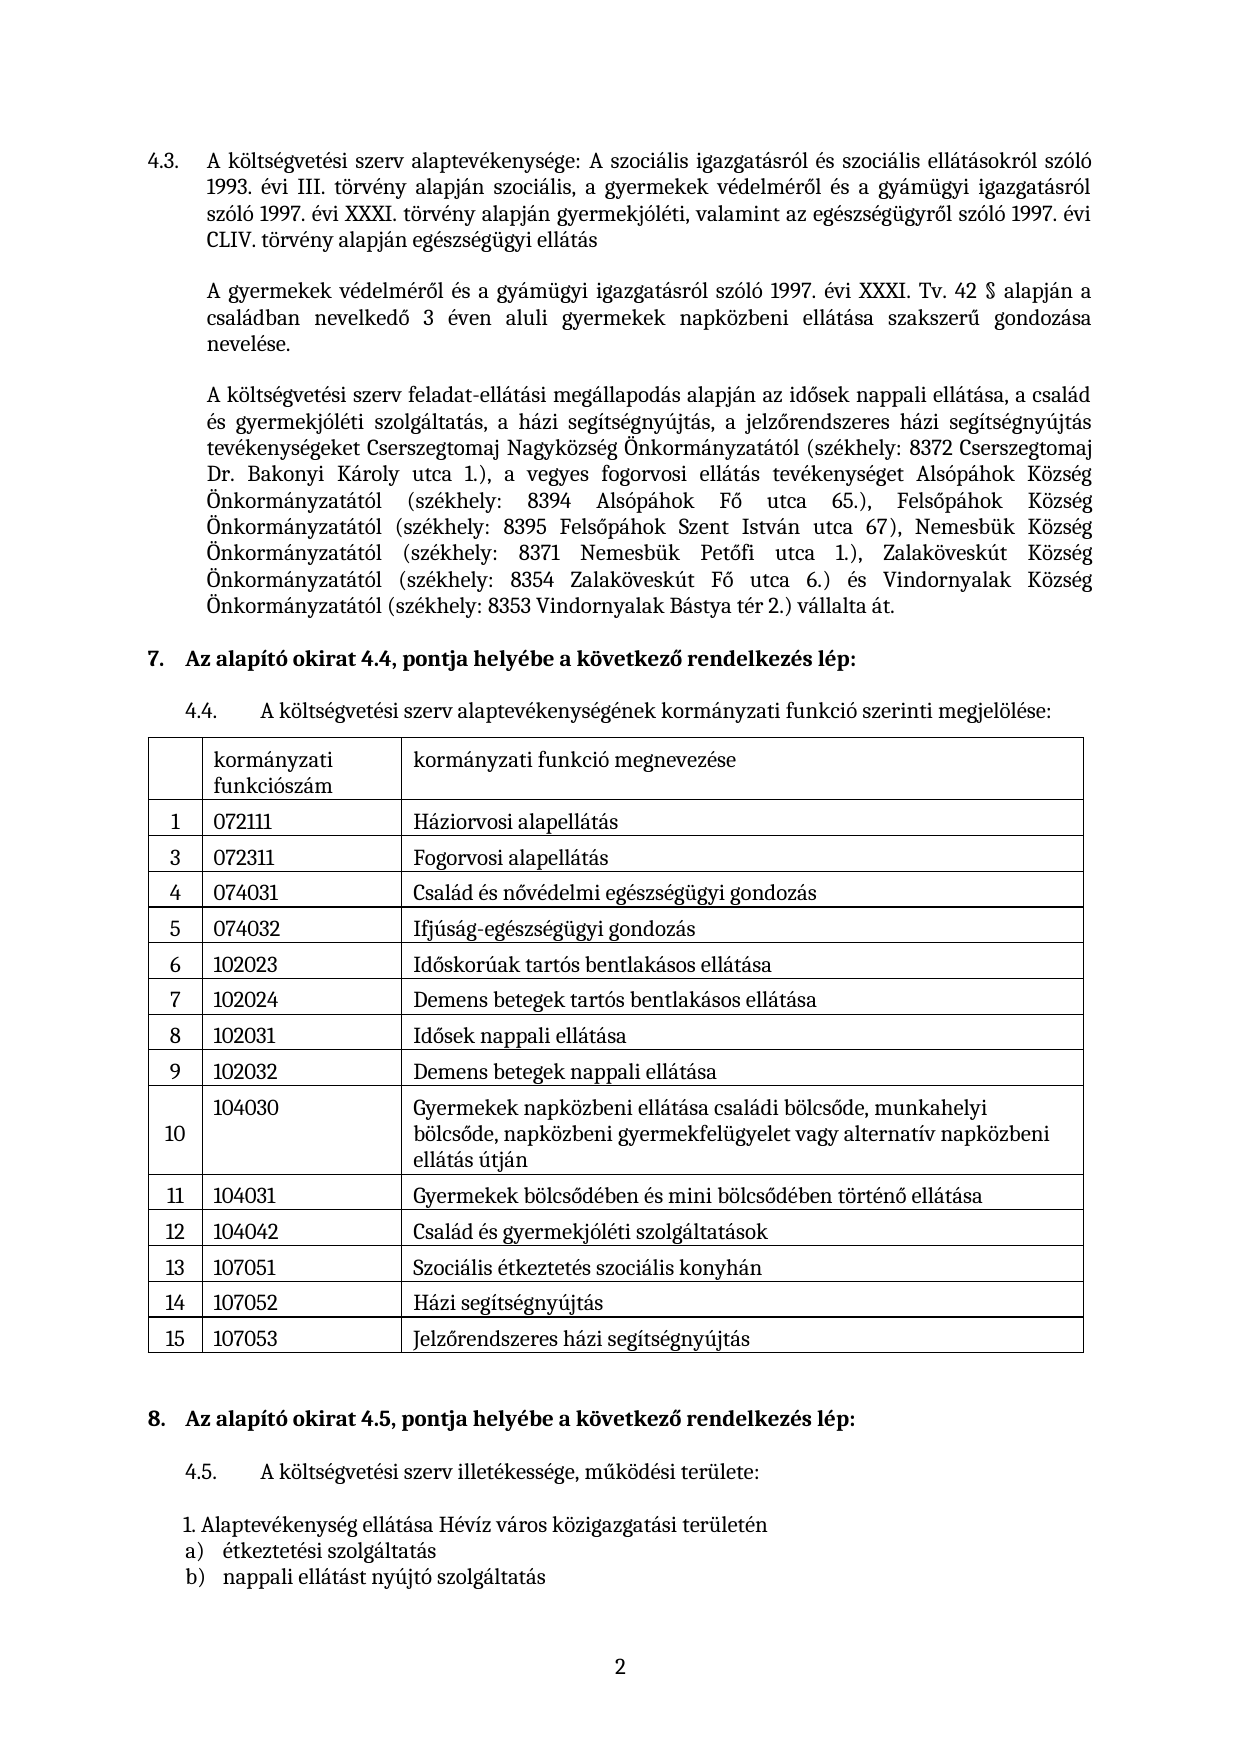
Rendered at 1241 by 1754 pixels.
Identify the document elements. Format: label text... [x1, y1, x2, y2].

table_cell Demens betegek tartós bentlakásos ellátása [402, 979, 1083, 1014]
table_cell 1 [149, 800, 202, 835]
list Az alapító okirat 4.4, pontja helyébe a következő rendelkezés lép: [148, 646, 1093, 672]
list nappali ellátást nyújtó szolgáltatás [185, 1564, 1093, 1590]
list A költségvetési szerv illetékessége, működési területe: [185, 1459, 1093, 1485]
table_header kormányzati funkció megnevezése [402, 738, 1083, 799]
table_cell Házi segítségnyújtás [402, 1282, 1083, 1316]
list étkeztetési szolgáltatás [185, 1538, 1093, 1564]
table_cell 8 [149, 1015, 202, 1049]
table_cell Idősek nappali ellátása [402, 1015, 1083, 1049]
table_cell Szociális étkeztetés szociális konyhán [402, 1246, 1083, 1281]
table_cell 4 [149, 872, 202, 906]
text 1. Alaptevékenység ellátása Hévíz város közigazgatási területén [148, 1511, 1093, 1538]
table_cell 104042 [203, 1210, 401, 1245]
table_cell 107053 [203, 1318, 401, 1352]
table_cell 102024 [203, 979, 401, 1014]
table_cell Család és gyermekjóléti szolgáltatások [402, 1210, 1083, 1245]
table_cell 072111 [203, 800, 401, 835]
list A költségvetési szerv alaptevékenysége: A szociális igazgatásról és szociális ellátásokról szóló 1993. évi III. törvény alapján szociális, a gyermekek védelméről és a gyámügyi igazgatásról szóló 1997. évi XXXI. törvény alapján gyermekjóléti, valamint az egészségügyről szóló 1997. évi CLIV. törvény alapján egészségügyi ellátás [148, 148, 1093, 253]
table_header [149, 738, 202, 799]
table_cell Háziorvosi alapellátás [402, 800, 1083, 835]
table_cell 072311 [203, 836, 401, 871]
table_cell 074032 [203, 908, 401, 942]
table_cell Jelzőrendszeres házi segítségnyújtás [402, 1318, 1083, 1352]
table_cell 074031 [203, 872, 401, 906]
table_cell 107051 [203, 1246, 401, 1281]
table_cell 102023 [203, 943, 401, 978]
table_cell 11 [149, 1175, 202, 1209]
table_cell 12 [149, 1210, 202, 1245]
table_cell 3 [149, 836, 202, 871]
table_cell 104031 [203, 1175, 401, 1209]
table_cell Gyermekek bölcsődében és mini bölcsődében történő ellátása [402, 1175, 1083, 1209]
list Az alapító okirat 4.5, pontja helyébe a következő rendelkezés lép: [148, 1406, 1093, 1432]
table_cell 15 [149, 1318, 202, 1352]
table_cell 6 [149, 943, 202, 978]
table_cell 13 [149, 1246, 202, 1281]
table_cell Család és nővédelmi egészségügyi gondozás [402, 872, 1083, 906]
table_cell Időskorúak tartós bentlakásos ellátása [402, 943, 1083, 978]
text A költségvetési szerv feladat-ellátási megállapodás alapján az idősek nappali ellátása, a család és gyermekjóléti szolgáltatás, a házi segítségnyújtás, a jelzőrendszeres házi segítségnyújtás tevékenységeket Cserszegtomaj Nagyközség Önkormányzatától (székhely: 8372 Cserszegtomaj Dr. Bakonyi Károly utca 1.), a vegyes fogorvosi ellátás tevékenységet Alsópáhok Község Önkormányzatától (székhely: 8394 Alsópáhok Fő utca 65.), Felsőpáhok Község Önkormányzatától (székhely: 8395 Felsőpáhok Szent István utca 67), Nemesbük Község Önkormányzatától (székhely: 8371 Nemesbük Petőfi utca 1.), Zalaköveskút Község Önkormányzatától (székhely: 8354 Zalaköveskút Fő utca 6.) és Vindornyalak Község Önkormányzatától (székhely: 8353 Vindornyalak Bástya tér 2.) vállalta át. [207, 382, 1093, 619]
table_cell 107052 [203, 1282, 401, 1316]
table_header kormányzati funkciószám [203, 738, 401, 799]
table_cell Ifjúság-egészségügyi gondozás [402, 908, 1083, 942]
table_cell 7 [149, 979, 202, 1014]
table_cell 5 [149, 908, 202, 942]
table_cell Gyermekek napközbeni ellátása családi bölcsőde, munkahelyi bölcsőde, napközbeni gyermekfelügyelet vagy alternatív napközbeni ellátás útján [402, 1086, 1083, 1173]
list A költségvetési szerv alaptevékenységének kormányzati funkció szerinti megjelölése: [185, 698, 1093, 725]
table_cell 10 [149, 1086, 202, 1173]
table_cell 14 [149, 1282, 202, 1316]
table_cell 102031 [203, 1015, 401, 1049]
table_cell 9 [149, 1050, 202, 1085]
table_cell Fogorvosi alapellátás [402, 836, 1083, 871]
text A gyermekek védelméről és a gyámügyi igazgatásról szóló 1997. évi XXXI. Tv. 42 § alapján a családban nevelkedő 3 éven aluli gyermekek napközbeni ellátása szakszerű gondozása nevelése. [207, 278, 1093, 357]
table_cell Demens betegek nappali ellátása [402, 1050, 1083, 1085]
table_cell 104030 [203, 1086, 401, 1173]
table_cell 102032 [203, 1050, 401, 1085]
